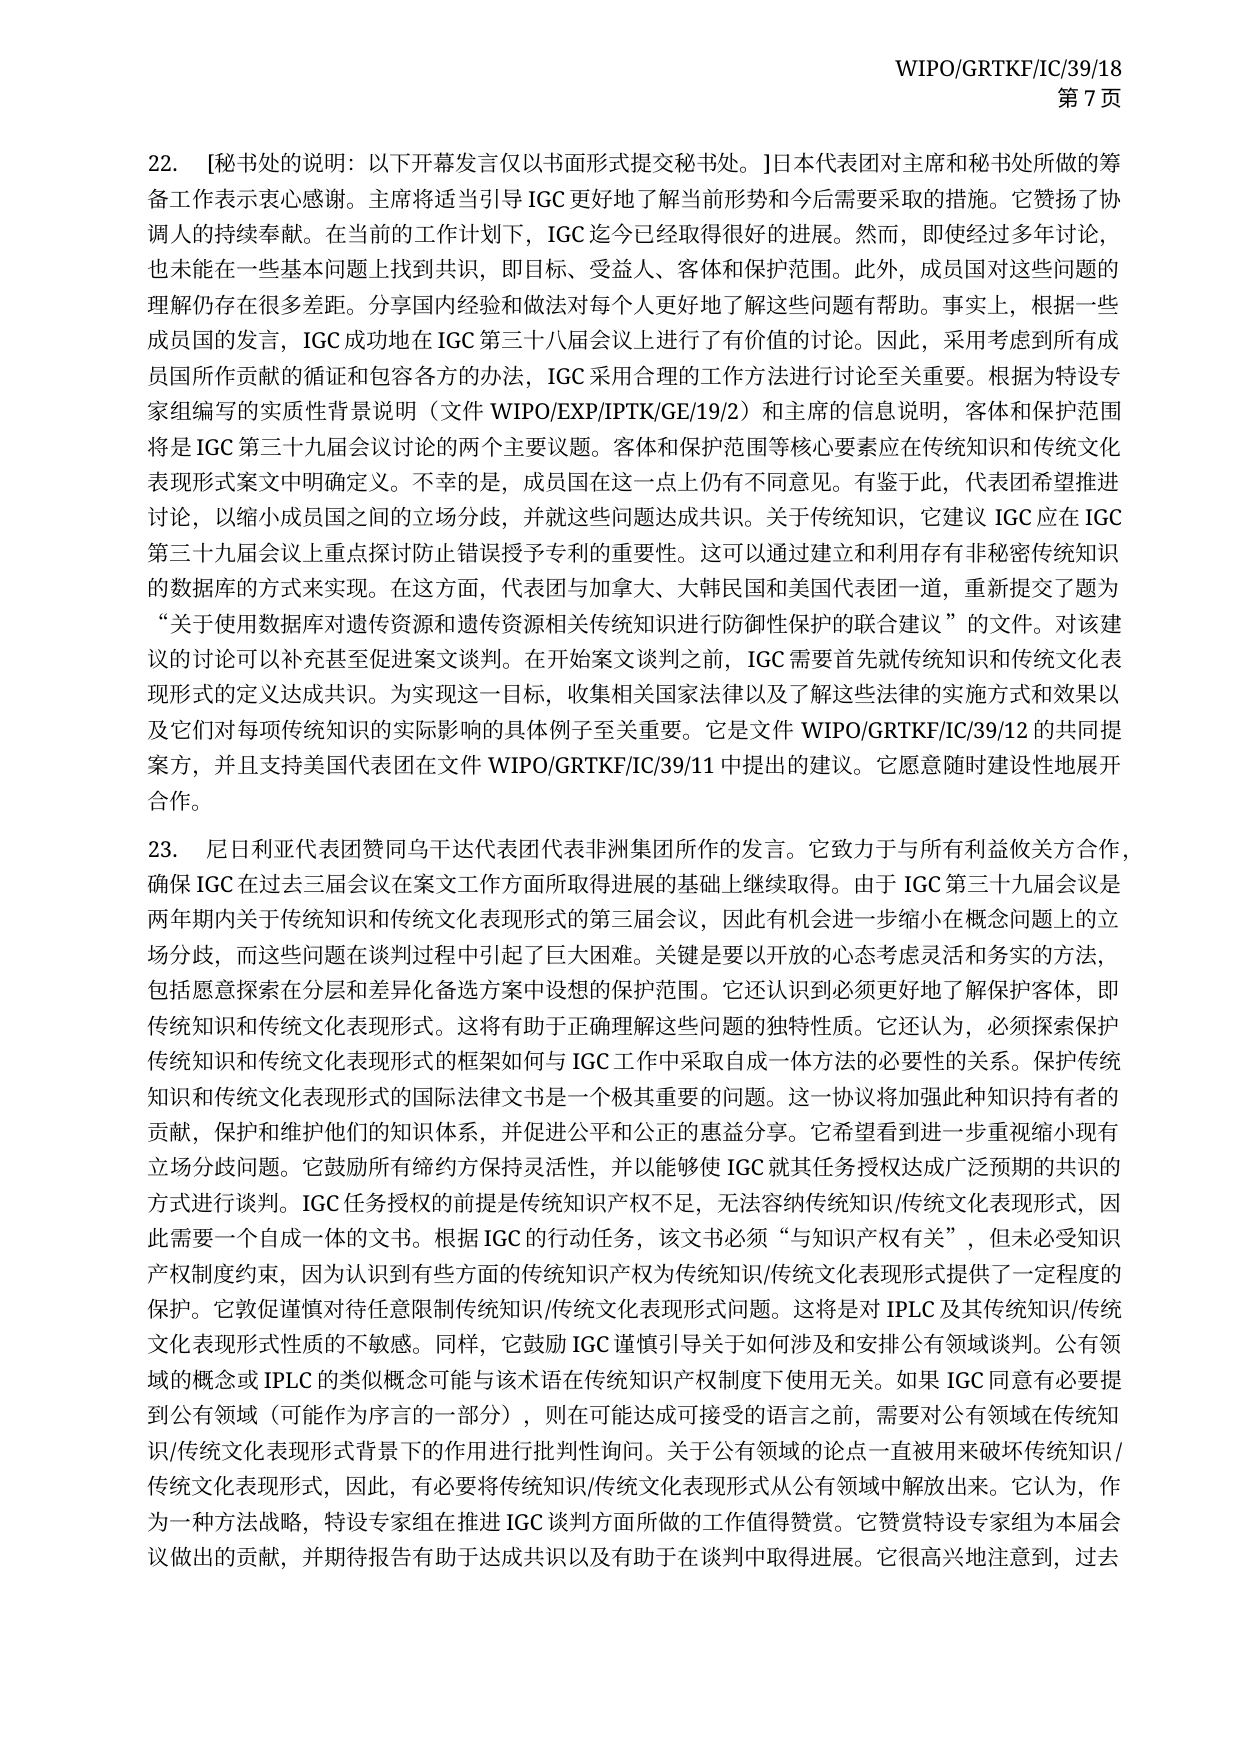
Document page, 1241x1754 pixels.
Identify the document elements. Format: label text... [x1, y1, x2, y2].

list [秘书处的说明：以下开幕发言仅以书面形式提交秘书处。]日本代表团对主席和秘书处所做的筹备工作表示衷心感谢。主席将适当引导IGC更好地了解当前形势和今后需要采取的措施。它赞扬了协调人的持续奉献。在当前的工作计划下，IGC迄今已经取得很好的进展。然而，即使经过多年讨论，也未能在一些基本问题上找到共识，即目标、受益人、客体和保护范围。此外，成员国对这些问题的理解仍存在很多差距。分享国内经验和做法对每个人更好地了解这些问题有帮助。事实上，根据一些成员国的发言，IGC成功地在IGC第三十八届会议上进行了有价值的讨论。因此，采用考虑到所有成员国所作贡献的循证和包容各方的办法，IGC采用合理的工作方法进行讨论至关重要。根据为特设专家组编写的实质性背景说明（文件WIPO/EXP/IPTK/GE/19/2）和主席的信息说明，客体和保护范围将是IGC第三十九届会议讨论的两个主要议题。客体和保护范围等核心要素应在传统知识和传统文化表现形式案文中明确定义。不幸的是，成员国在这一点上仍有不同意见。有鉴于此，代表团希望推进讨论，以缩小成员国之间的立场分歧，并就这些问题达成共识。关于传统知识，它建议IGC应在IGC第三十九届会议上重点探讨防止错误授予专利的重要性。这可以通过建立和利用存有非秘密传统知识的数据库的方式来实现。在这方面，代表团与加拿大、大韩民国和美国代表团一道，重新提交了题为“关于使用数据库对遗传资源和遗传资源相关传统知识进行防御性保护的联合建议”的文件。对该建议的讨论可以补充甚至促进案文谈判。在开始案文谈判之前，IGC需要首先就传统知识和传统文化表现形式的定义达成共识。为实现这一目标，收集相关国家法律以及了解这些法律的实施方式和效果以及它们对每项传统知识的实际影响的具体例子至关重要。它是文件WIPO/GRTKF/IC/39/12的共同提案方，并且支持美国代表团在文件WIPO/GRTKF/IC/39/11中提出的建议。它愿意随时建设性地展开合作。 [148, 142, 1122, 815]
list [148, 828, 1122, 1572]
